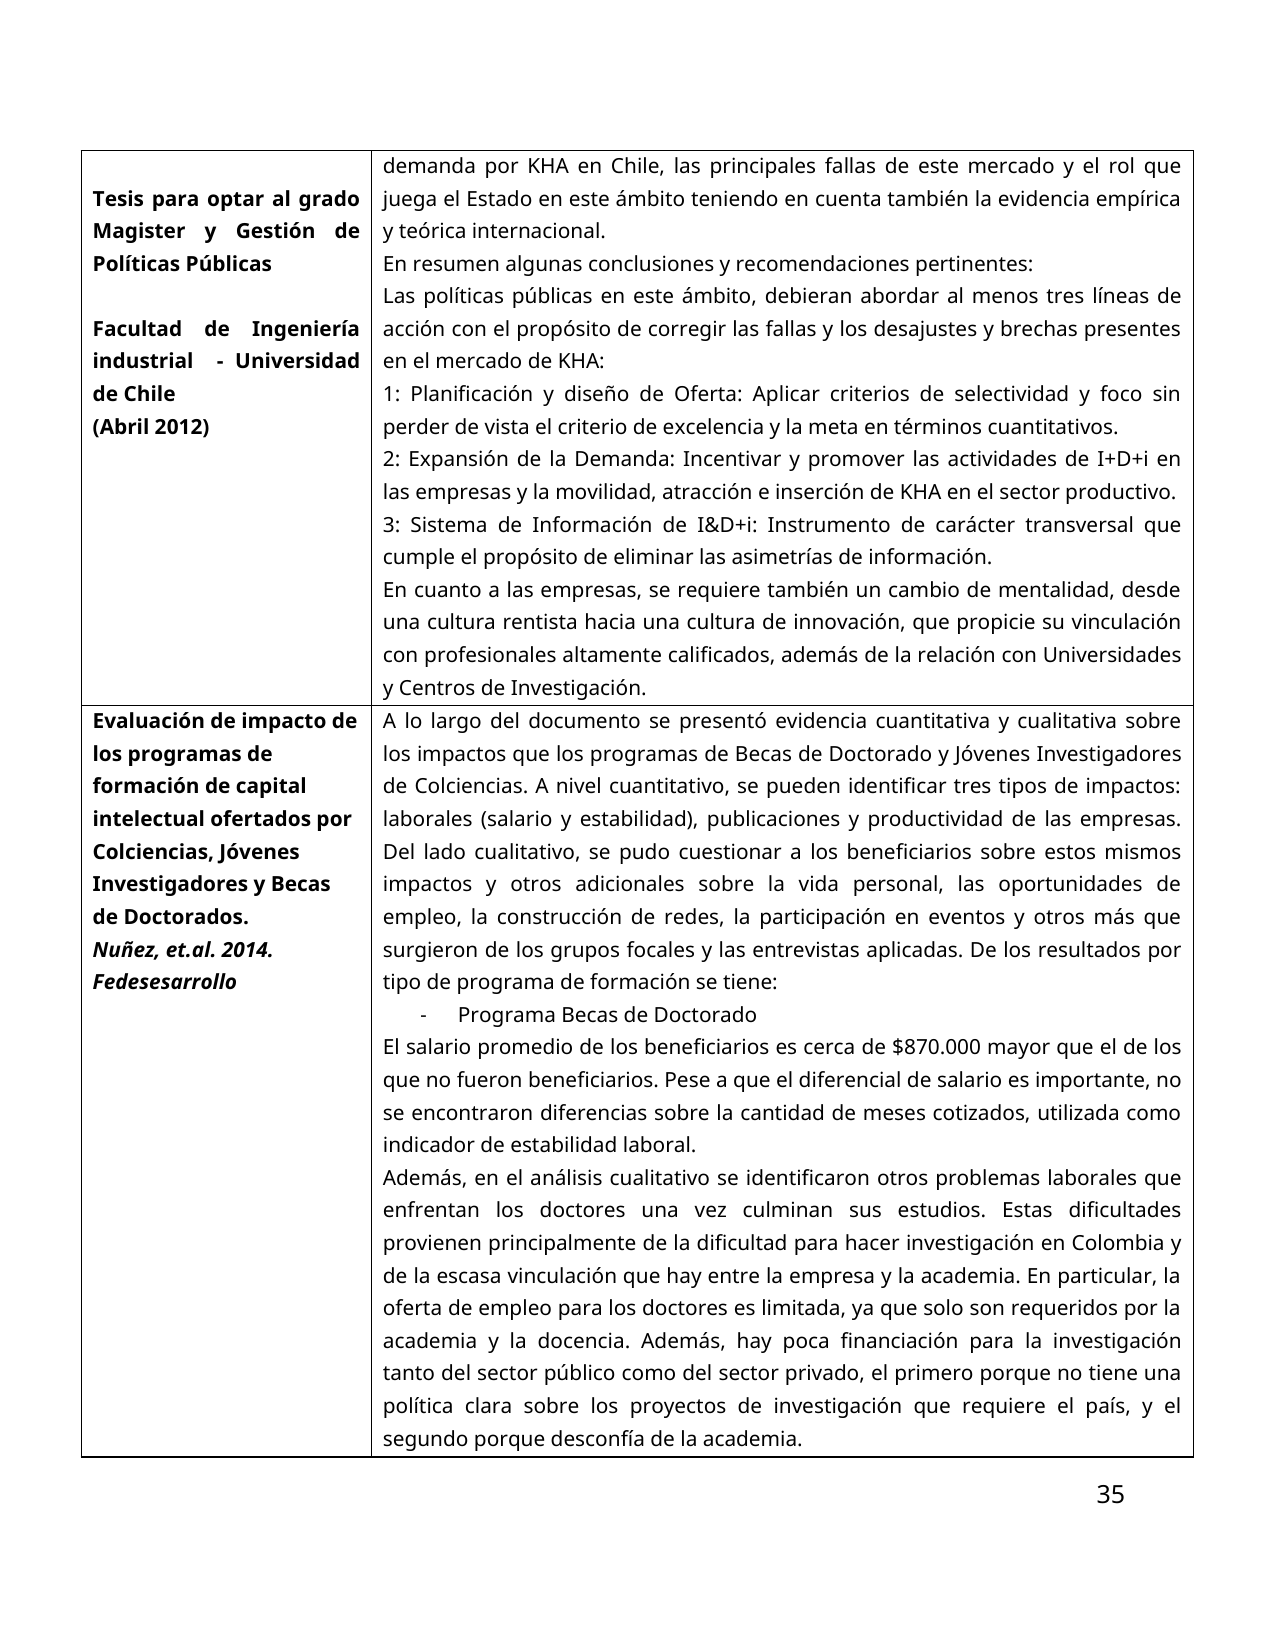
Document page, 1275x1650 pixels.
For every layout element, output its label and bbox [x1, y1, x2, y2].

table_cell [82, 151, 371, 705]
table_cell [82, 706, 371, 1456]
table_cell [372, 706, 1193, 1456]
table_cell [372, 151, 1193, 705]
